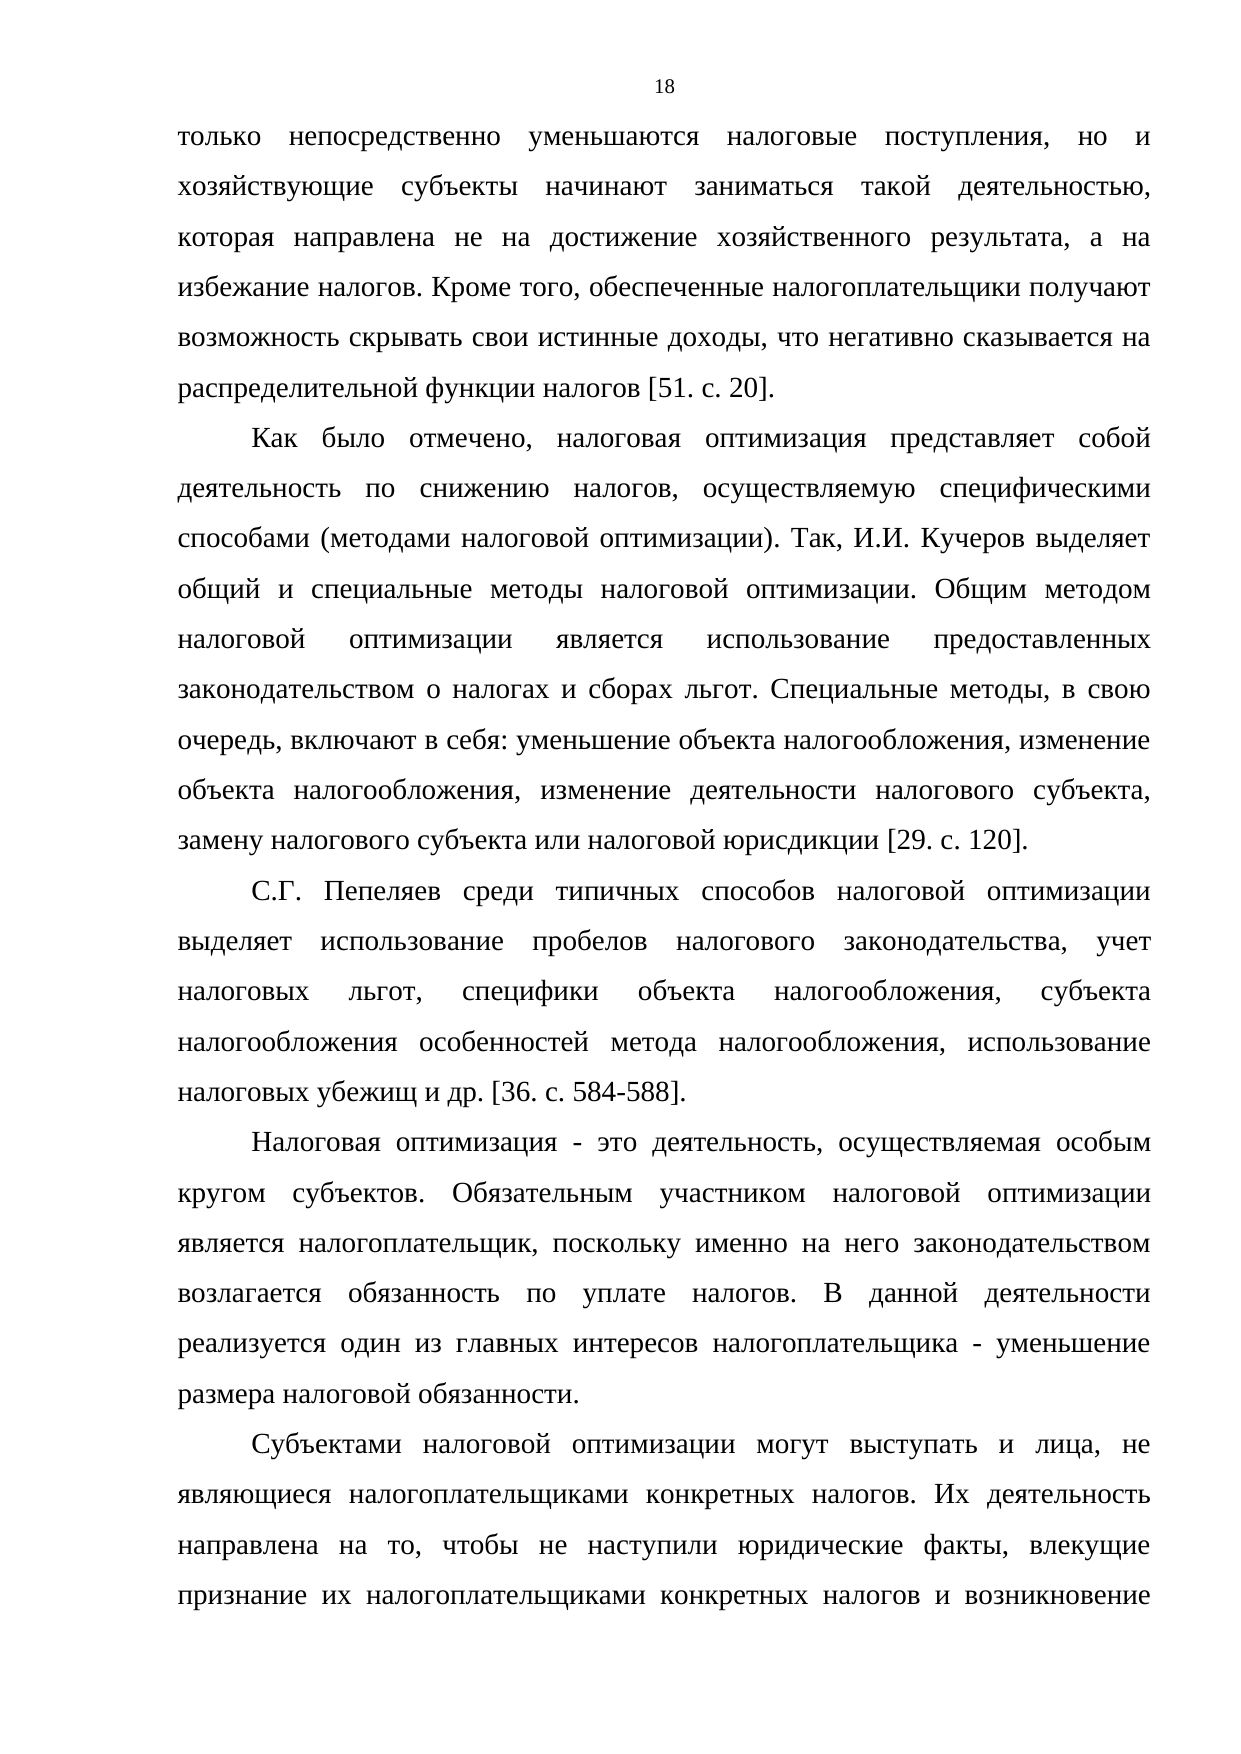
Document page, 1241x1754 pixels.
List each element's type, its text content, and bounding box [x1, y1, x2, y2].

text С.Г. Пепеляев среди типичных способов налоговой оптимизации выделяет использование пробелов налогового законодательства, учет налоговых льгот, специфики объекта налогообложения, субъекта налогообложения особенностей метода налогообложения, использование налоговых убежищ и др. [36. c. 584-588]. [177, 873, 1152, 1108]
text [177, 1426, 1152, 1611]
text Как было отмечено, налоговая оптимизация представляет собой деятельность по снижению налогов, осуществляемую специфическими способами (методами налоговой оптимизации). Так, И.И. Кучеров выделяет общий и специальные методы налоговой оптимизации. Общим методом налоговой оптимизации является использование предоставленных законодательством о налогах и сборах льгот. Специальные методы, в свою очередь, включают в себя: уменьшение объекта налогообложения, изменение объекта налогообложения, изменение деятельности налогового субъекта, замену налогового субъекта или налоговой юрисдикции [29. c. 120]. [177, 420, 1152, 856]
text Налоговая оптимизация - это деятельность, осуществляемая особым кругом субъектов. Обязательным участником налоговой оптимизации является налогоплательщик, поскольку именно на него законодательством возлагается обязанность по уплате налогов. В данной деятельности реализуется один из главных интересов налогоплательщика - уменьшение размера налоговой обязанности. [177, 1124, 1152, 1409]
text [177, 118, 1152, 403]
